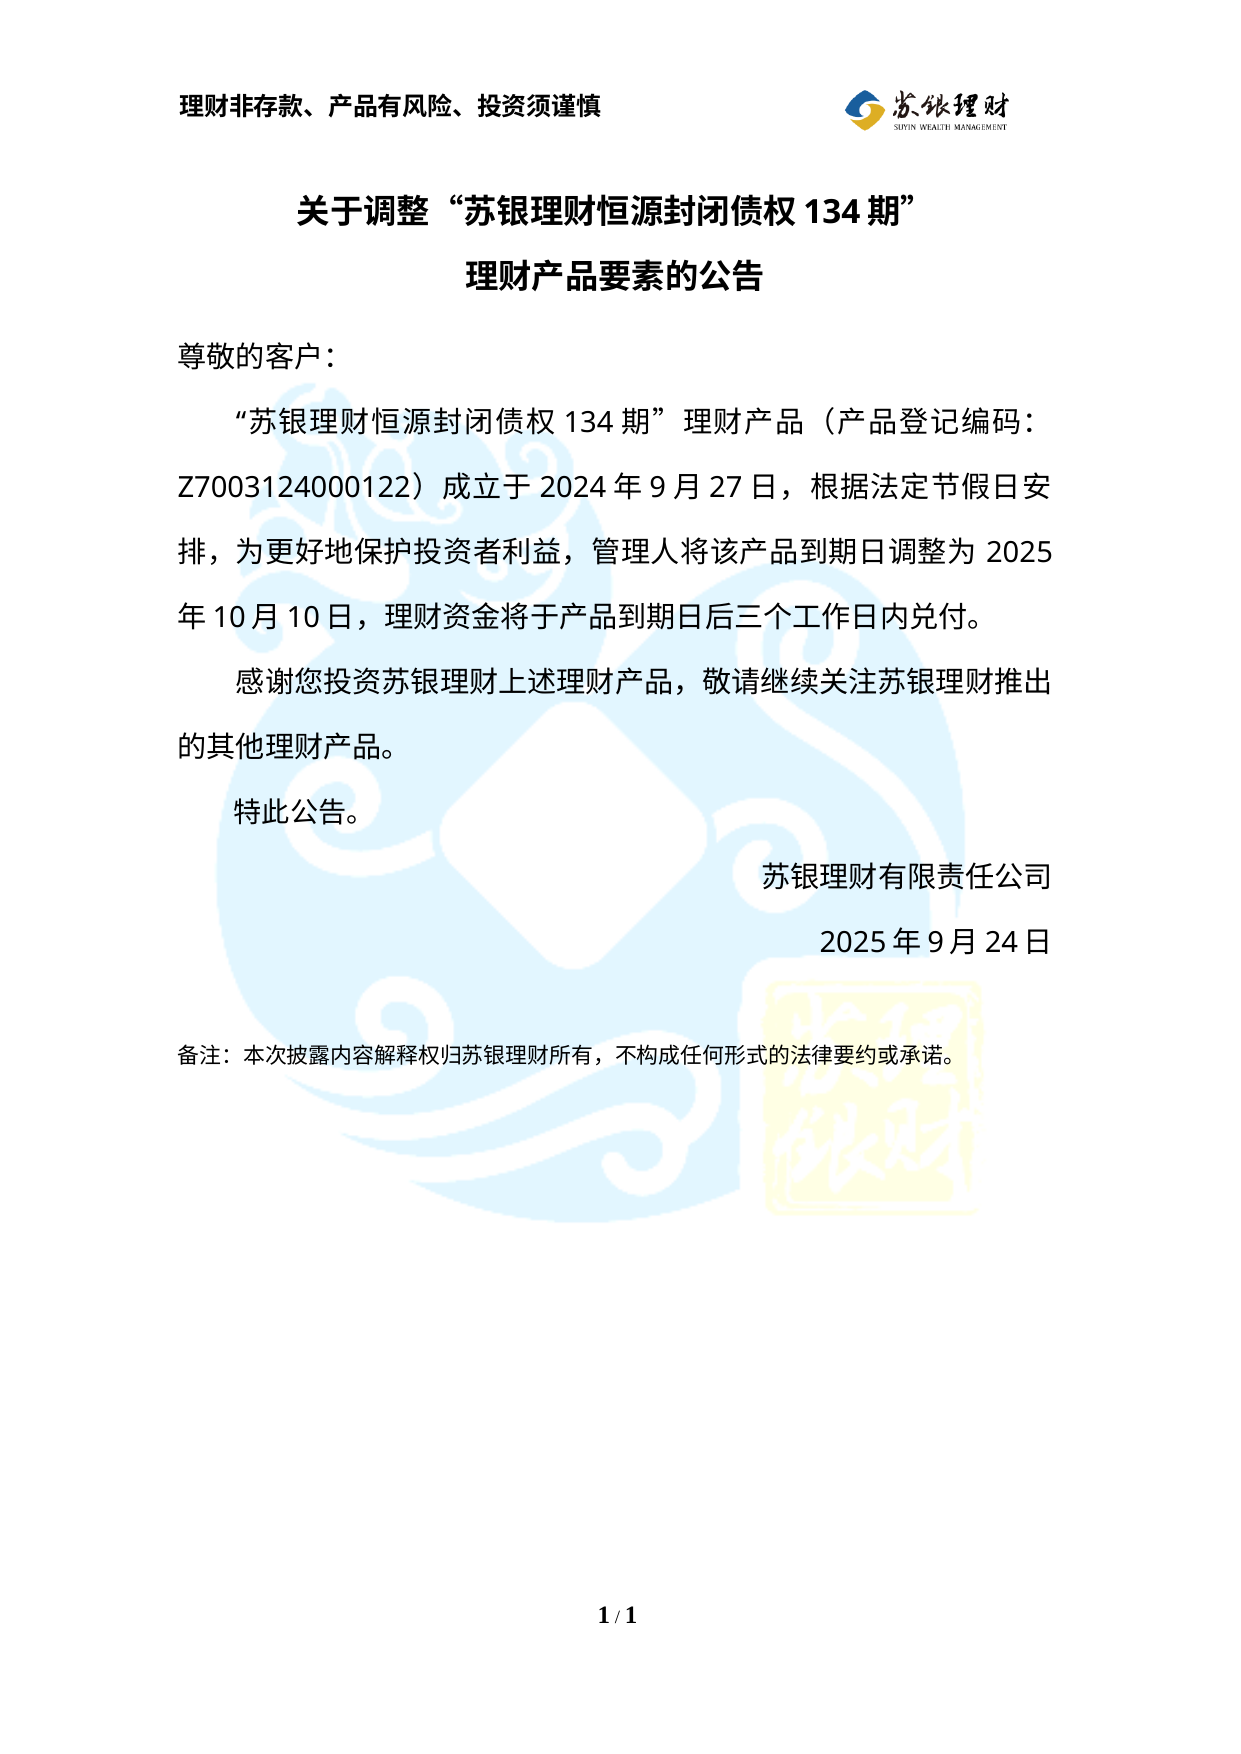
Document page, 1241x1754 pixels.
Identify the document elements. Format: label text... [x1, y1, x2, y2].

text “苏银理财恒源封闭债权134期”理财产品（产品登记编码：Z7003124000122）成立于2024年9月27日，根据法定节假日安排，为更好地保护投资者利益，管理人将该产品到期日调整为2025年10月10日，理财资金将于产品到期日后三个工作日内兑付。 [177, 388, 1053, 648]
text 2025年9月24日 [177, 908, 1053, 973]
text 备注：本次披露内容解释权归苏银理财所有，不构成任何形式的法律要约或承诺。 [177, 1038, 1053, 1070]
text 理财产品要素的公告 [177, 241, 1053, 306]
text 感谢您投资苏银理财上述理财产品，敬请继续关注苏银理财推出的其他理财产品。 [177, 648, 1053, 778]
text 尊敬的客户： [177, 323, 1045, 388]
text 苏银理财有限责任公司 [177, 843, 1053, 908]
text 关于调整“苏银理财恒源封闭债权134期” [177, 176, 1053, 241]
picture [820, 73, 1039, 143]
text 特此公告。 [177, 778, 1053, 843]
